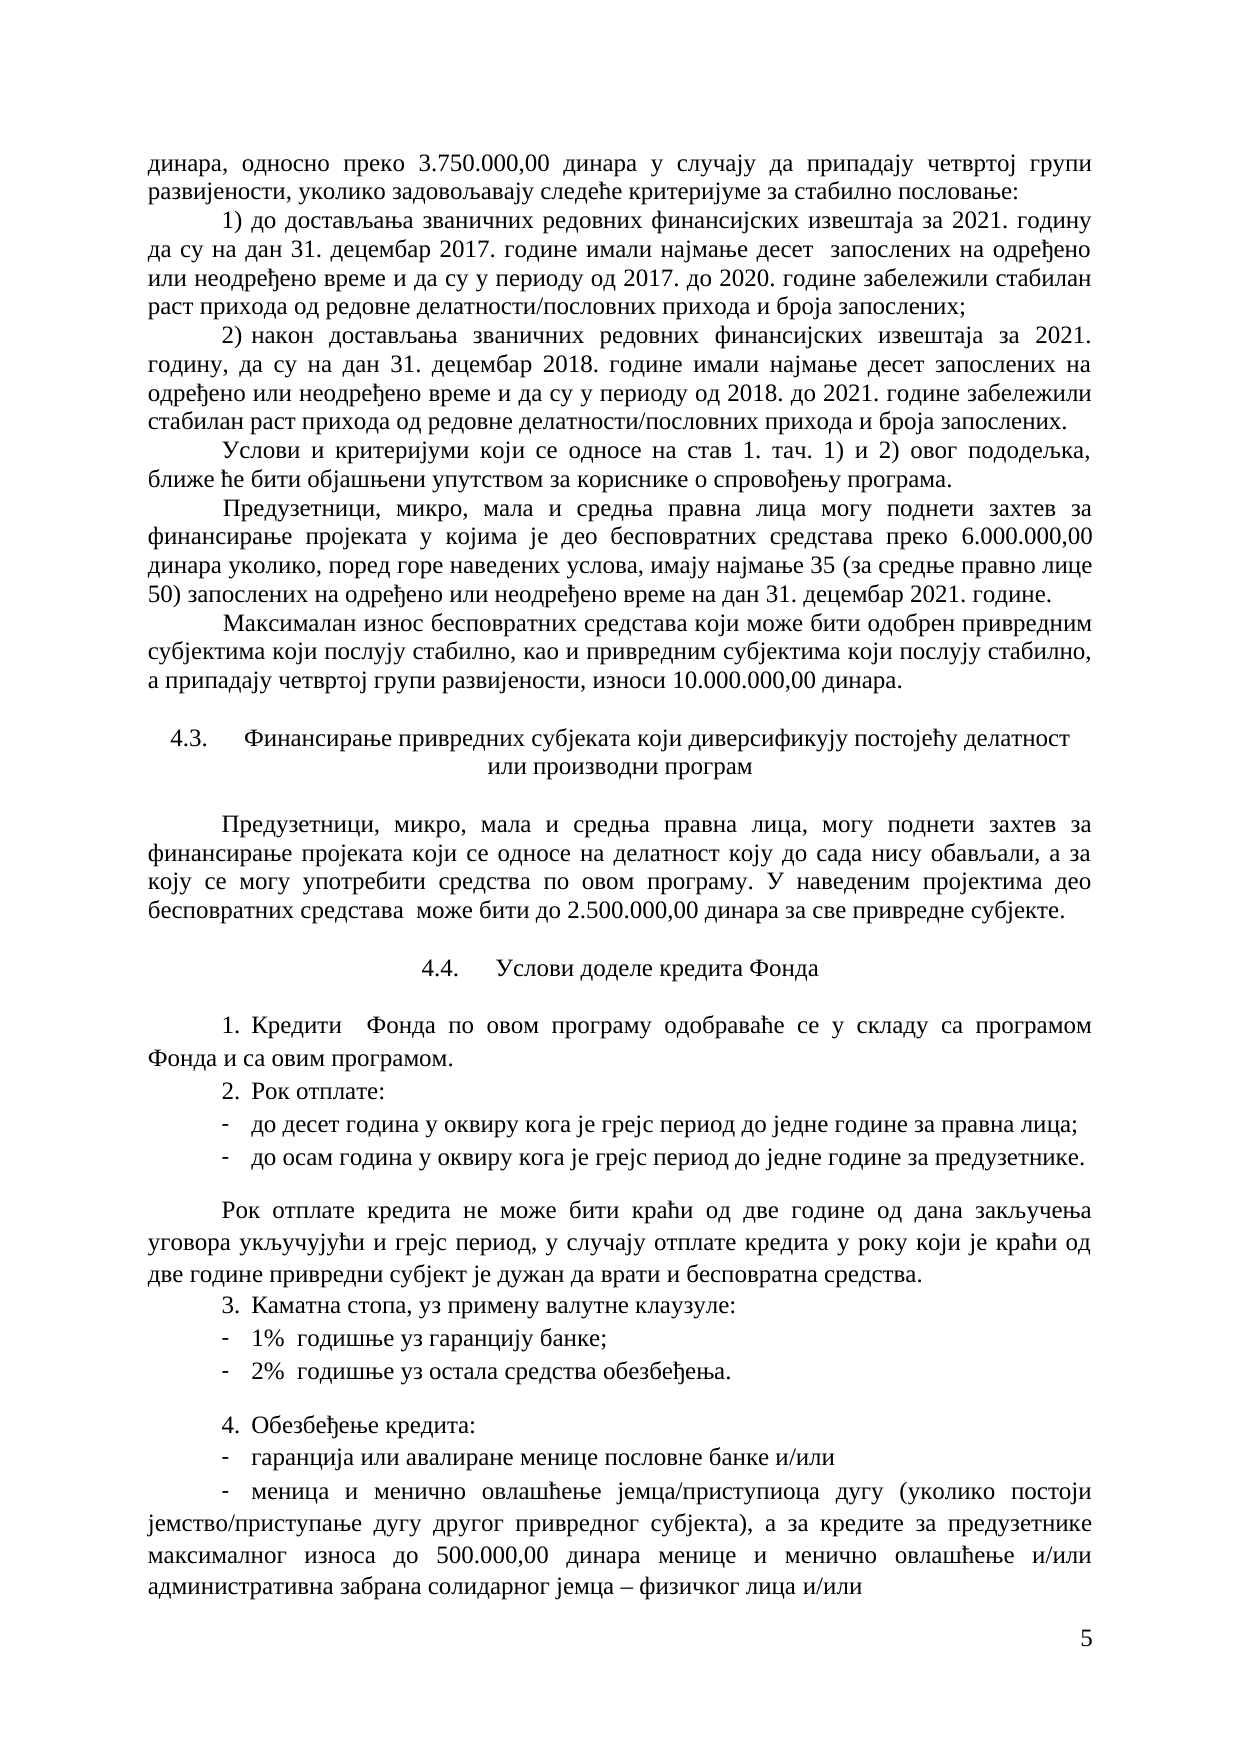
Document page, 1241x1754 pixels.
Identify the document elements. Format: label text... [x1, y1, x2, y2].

list 1% годишње уз гаранцију банке; [221, 1322, 1093, 1352]
list након достављања званичних редовних финансијских извештаја за 2021. годину, да су на дан 31. децембар 2018. године имали најмање десет запослених на одређено или неодређено време и да су у периоду од 2018. до 2021. године забележили стабилан раст прихода од редовне делатности/пословних прихода и броја запослених. [148, 320, 1093, 435]
list до достављања званичних редовних финансијских извештаја за 2021. годину да су на дан 31. децембар 2017. године имали најмање десет запослених на одређено или неодређено време и да су у периоду од 2017. до 2020. године забележили стабилан раст прихода од редовне делатности/пословних прихода и броја запослених; [148, 205, 1093, 320]
list Каматна стопа, уз примену валутне клаузуле: [221, 1290, 1093, 1319]
list Обезбеђење кредита: [221, 1410, 1093, 1438]
list Максималан износ бесповратних средстава који може бити одобрен привредним субјектима који послују стабилно, као и привредним субјектима који послују стабилно, а припадају четвртој групи развијености, износи 10.000.000,00 динара. [148, 608, 1093, 694]
text Предузетници, микро, мала и средња правна лица могу поднети захтев за финансирање пројеката у којима је део бесповратних средстава преко 6.000.000,00 динара уколико, поред горе наведених услова, имају најмање 35 (за средње правно лице 50) запослених на одређено или неодређено време на дан 31. децембар 2021. године. [148, 493, 1093, 608]
text Рок отплате кредита не може бити краћи од две године од дана закључења уговора укључујући и грејс период, у случају отплате кредита у року који је краћи од две године привредни субјект је дужан да врати и бесповратна средства. [148, 1196, 1093, 1287]
list Предузетници, микро, мала и средња правна лица, могу поднети захтев за финансирање пројеката који се односе на делатност коју до сада нису обављали, а за коју се могу употребити средства по овом програму. У наведеним пројектима део бесповратних средстава може бити до 2.500.000,00 динара за све привредне субјекте. [148, 809, 1093, 924]
list 2% годишње уз остала средства обезбеђења. [221, 1355, 1093, 1386]
list Рок отплате: [221, 1076, 1093, 1105]
list Услови и критеријуми који се односе на став 1. тач. 1) и 2) овог пододељка, ближе ће бити објашњени упутством за кориснике о спровођењу програма. [148, 435, 1093, 493]
list до осам година у оквиру кога је грејс период до једне године за предузетнике. [221, 1141, 1093, 1172]
list до десет година у оквиру кога је грејс период до једне године за правна лица; [221, 1108, 1093, 1138]
list Услови доделе кредита Фонда [148, 953, 1093, 981]
list Финансирање привредних субјеката који диверсификују постојећу делатност или производни програм [148, 723, 1093, 780]
list гаранција или авалиране менице пословне банке и/или [221, 1441, 1093, 1472]
list меница и менично овлашћење јемца/приступиоца дугу (уколико постоји јемство/приступање дугу другог привредног субјекта), а за кредите за предузетнике максималног износа до 500.000,00 динара менице и менично овлашћење и/или административна забрана солидарног јемца – физичког лица и/или [148, 1475, 1093, 1600]
list Кредити Фонда по овом програму одобраваће се у складу са програмом Фонда и са овим програмом. [148, 1010, 1093, 1072]
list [148, 148, 1093, 205]
